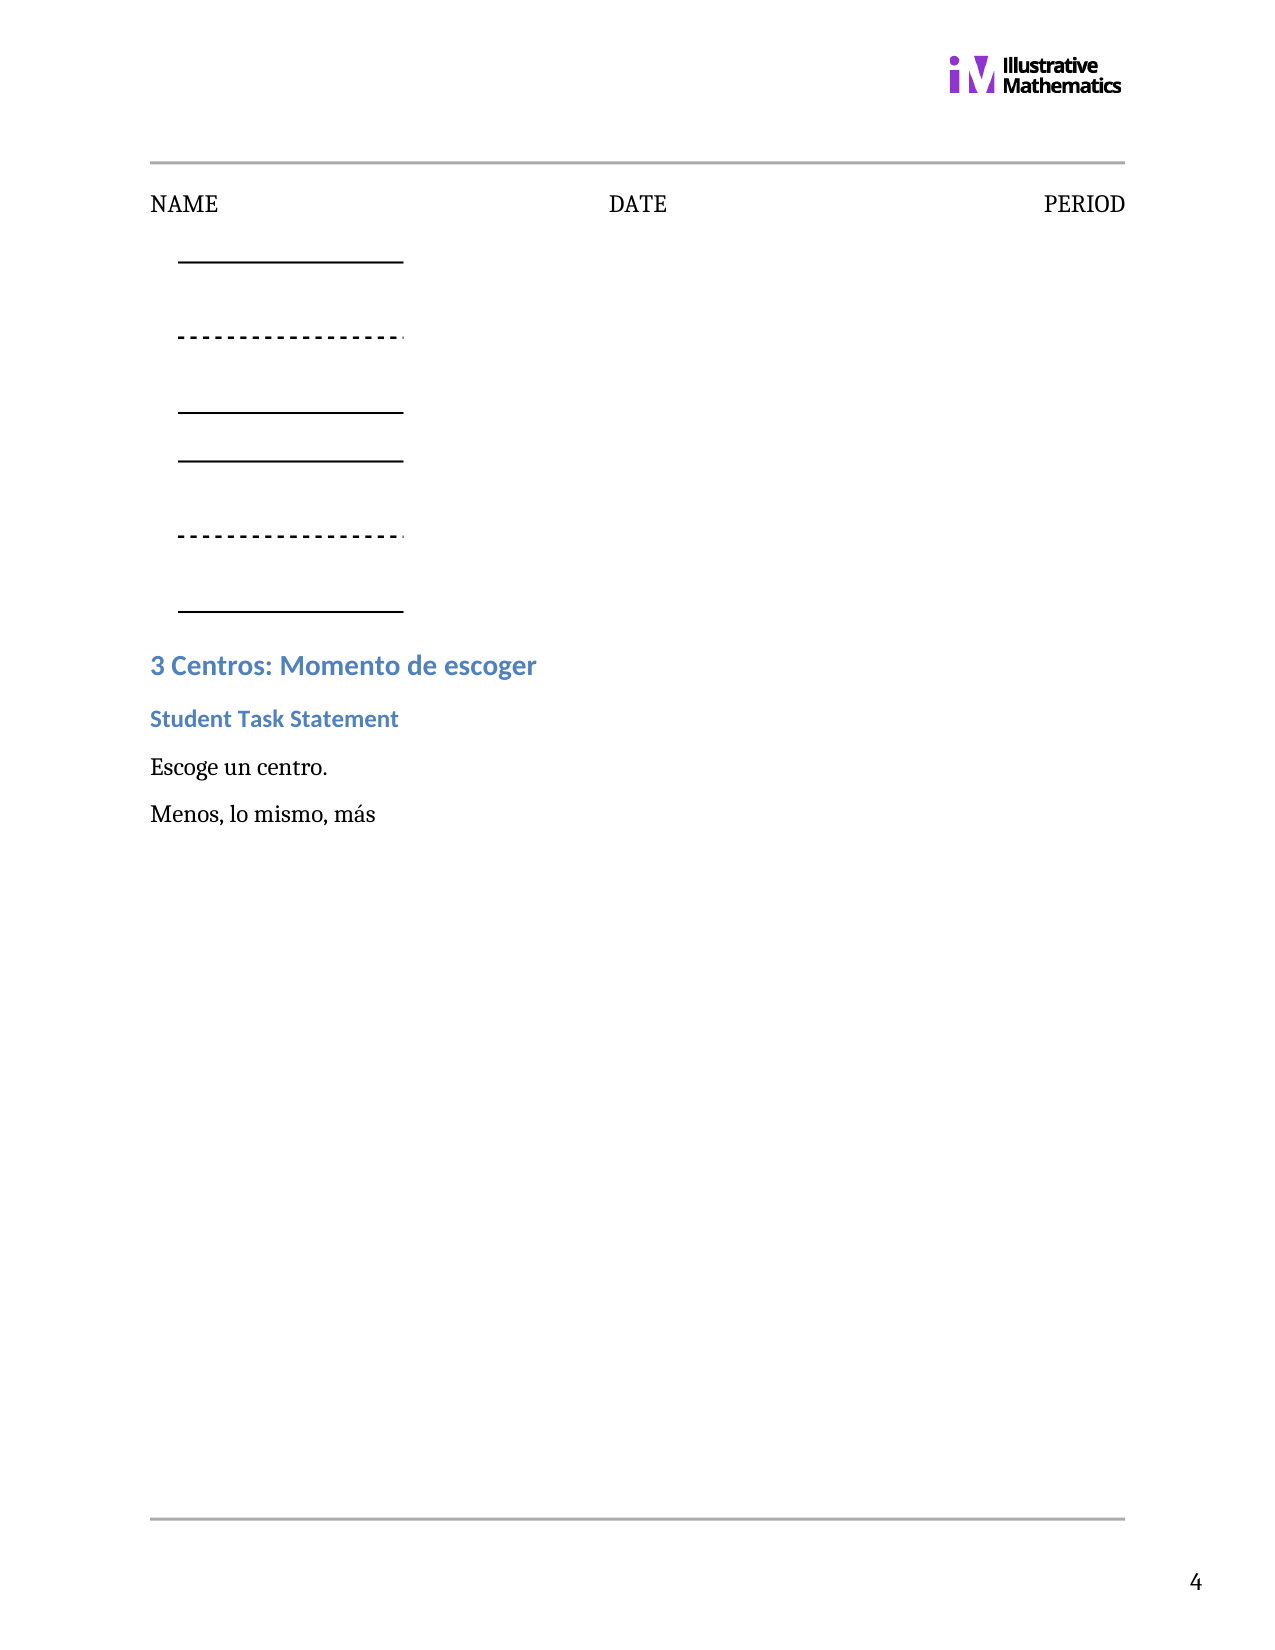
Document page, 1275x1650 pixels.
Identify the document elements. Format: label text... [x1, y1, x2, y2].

subtitle 3 Centros: Momento de escoger [150, 647, 1125, 683]
text Escoge un centro. [150, 753, 1125, 782]
subtitle Student Task Statement [150, 703, 1125, 734]
picture [949, 55, 1121, 93]
picture [168, 446, 413, 627]
text Menos, lo mismo, más [150, 800, 1125, 829]
picture [168, 247, 413, 428]
